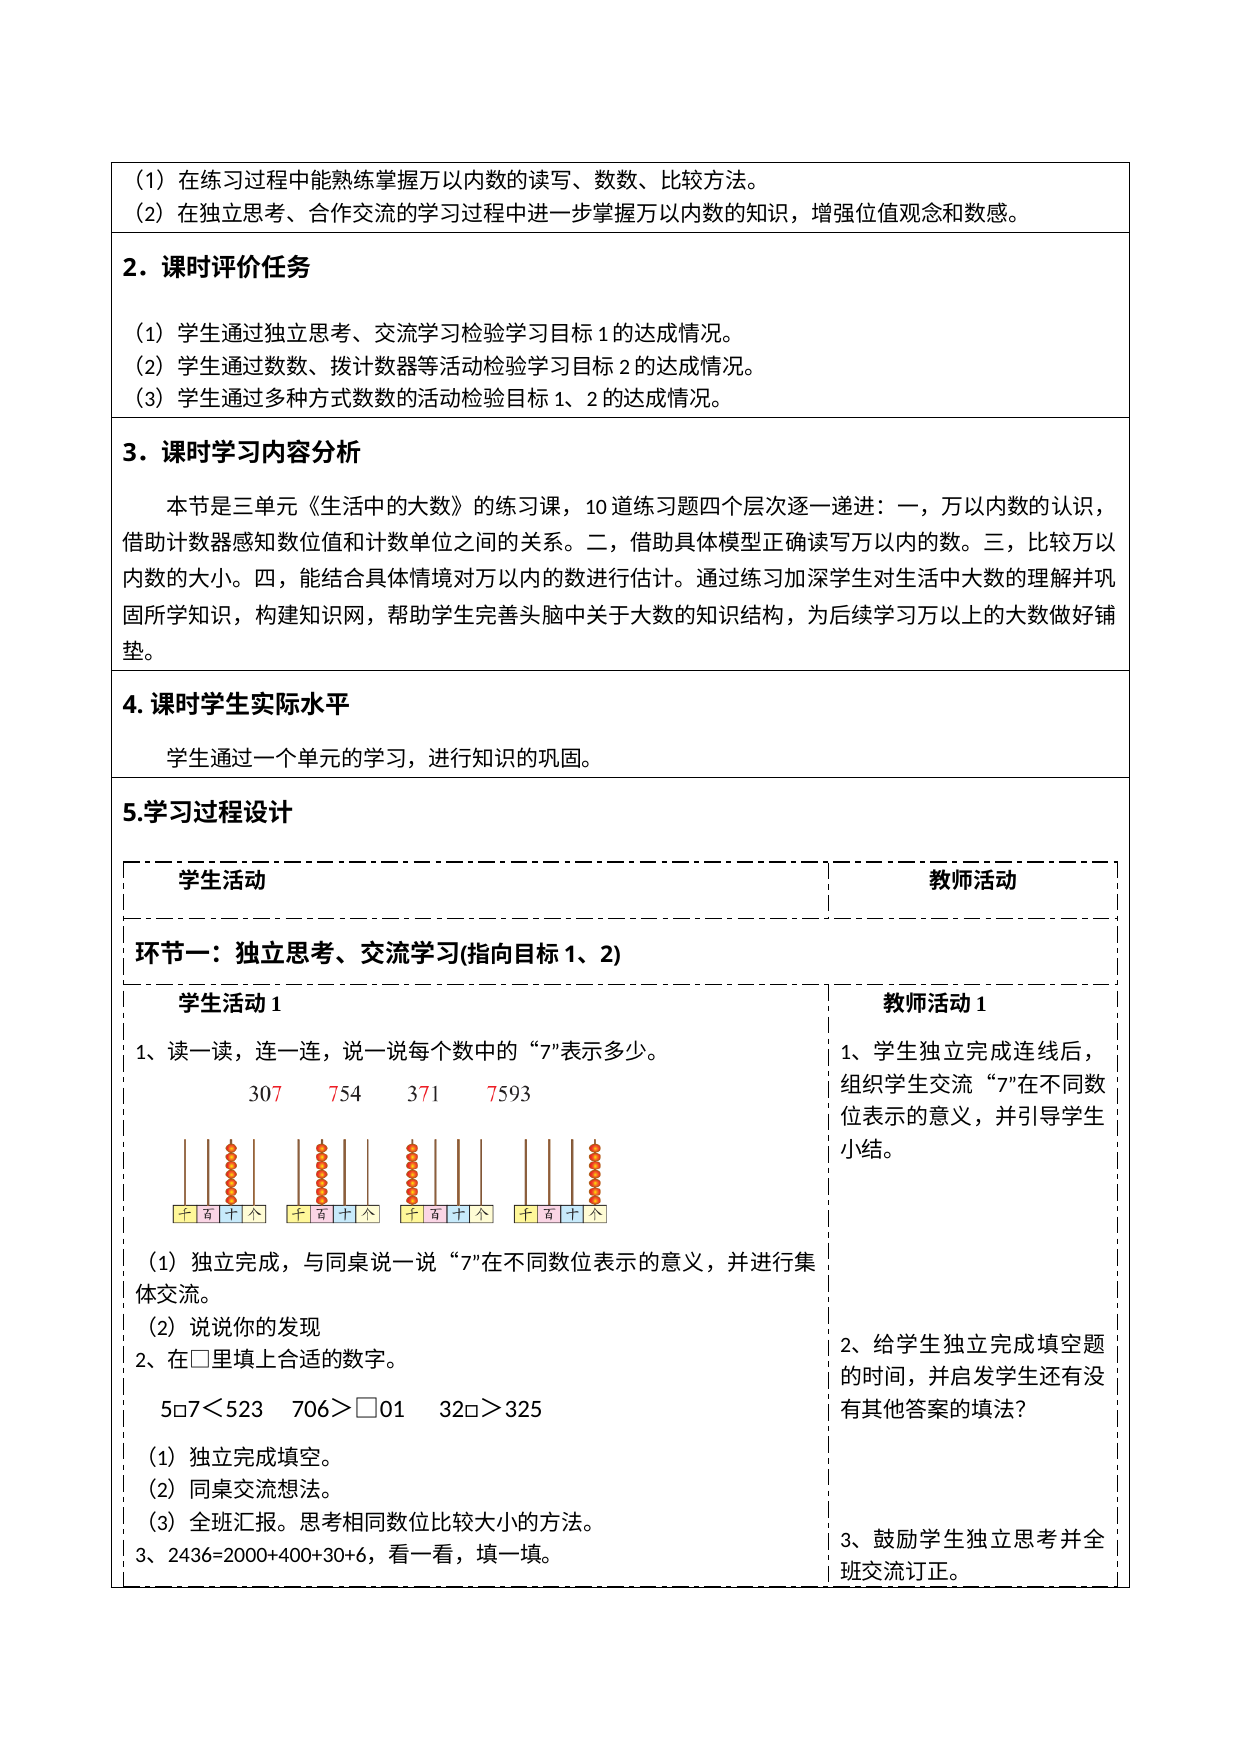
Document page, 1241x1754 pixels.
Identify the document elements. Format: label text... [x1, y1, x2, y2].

picture [134, 1082, 632, 1229]
table_cell 5.学习过程设计 [112, 778, 1129, 1587]
table_cell 3．课时学习内容分析 本节是三单元《生活中的大数》的练习课，10道练习题四个层次逐一递进：一，万以内数的认识，借助计数器感知数位值和计数单位之间的关系。二，借助具体模型正确读写万以内的数。三，比较万以内数的大小。四，能结合具体情境对万以内的数进行估计。通过练习加深学生对生活中大数的理解并巩固所学知识，构建知识网，帮助学生完善头脑中关于大数的知识结构，为后续学习万以上的大数做好铺垫。 [112, 418, 1129, 669]
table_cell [112, 163, 1129, 232]
table_cell 4. 课时学生实际水平 学生通过一个单元的学习，进行知识的巩固。 [112, 671, 1129, 777]
table_cell 2．课时评价任务 （1）学生通过独立思考、交流学习检验学习目标1的达成情况。 （2）学生通过数数、拨计数器等活动检验学习目标2的达成情况。 （3）学生通过多种方式数数的活动检验目标1、2的达成情况。 [112, 233, 1129, 417]
